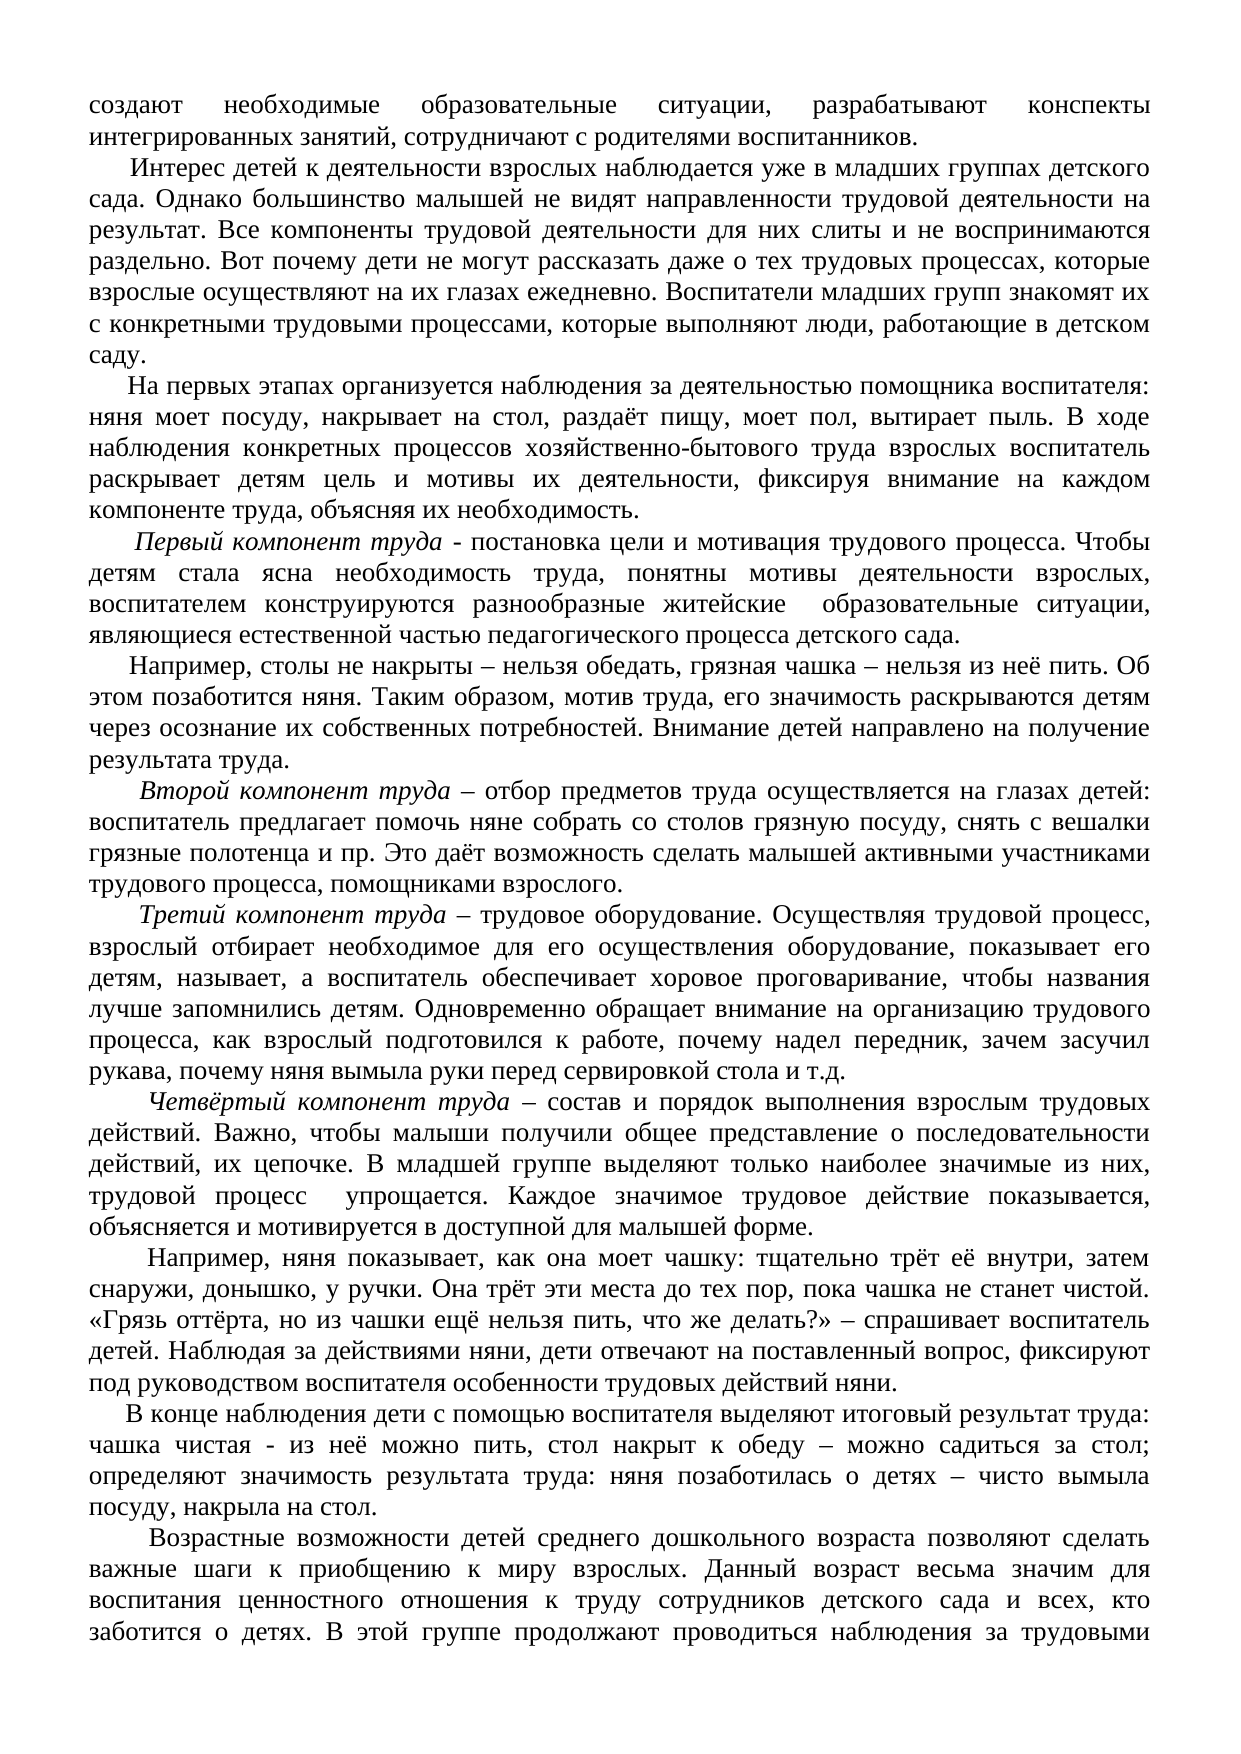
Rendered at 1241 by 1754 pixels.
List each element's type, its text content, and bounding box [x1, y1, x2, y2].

text В конце наблюдения дети с помощью воспитателя выделяют итоговый результат труда: чашка чистая - из неё можно пить, стол накрыт к обеду – можно садиться за стол; определяют значимость результата труда: няня позаботилась о детях – чисто вымыла посуду, накрыла на стол. [89, 1397, 1152, 1521]
text Например, столы не накрыты – нельзя обедать, грязная чашка – нельзя из неё пить. Об этом позаботится няня. Таким образом, мотив труда, его значимость раскрываются детям через осознание их собственных потребностей. Внимание детей направлено на получение результата труда. [89, 649, 1152, 774]
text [89, 1521, 1152, 1646]
text Третий компонент труда – трудовое оборудование. Осуществляя трудовой процесс, взрослый отбирает необходимое для его осуществления оборудование, показывает его детям, называет, а воспитатель обеспечивает хоровое проговаривание, чтобы названия лучше запомнились детям. Одновременно обращает внимание на организацию трудового процесса, как взрослый подготовился к работе, почему надел передник, зачем засучил рукава, почему няня вымыла руки перед сервировкой стола и т.д. [89, 898, 1152, 1085]
text Например, няня показывает, как она моет чашку: тщательно трёт её внутри, затем снаружи, донышко, у ручки. Она трёт эти места до тех пор, пока чашка не станет чистой. «Грязь оттёрта, но из чашки ещё нельзя пить, что же делать?» – спрашивает воспитатель детей. Наблюдая за действиями няни, дети отвечают на поставленный вопрос, фиксируют под руководством воспитателя особенности трудовых действий няни. [89, 1241, 1152, 1397]
text Четвёртый компонент труда – состав и порядок выполнения взрослым трудовых действий. Важно, чтобы малыши получили общее представление о последовательности действий, их цепочке. В младшей группе выделяют только наиболее значимые из них, трудовой процесс упрощается. Каждое значимое трудовое действие показывается, объясняется и мотивируется в доступной для малышей форме. [89, 1085, 1152, 1241]
text Второй компонент труда – отбор предметов труда осуществляется на глазах детей: воспитатель предлагает помочь няне собрать со столов грязную посуду, снять с вешалки грязные полотенца и пр. Это даёт возможность сделать малышей активными участниками трудового процесса, помощниками взрослого. [89, 774, 1152, 898]
text Интерес детей к деятельности взрослых наблюдается уже в младших группах детского сада. Однако большинство малышей не видят направленности трудовой деятельности на результат. Все компоненты трудовой деятельности для них слиты и не воспринимаются раздельно. Вот почему дети не могут рассказать даже о тех трудовых процессах, которые взрослые осуществляют на их глазах ежедневно. Воспитатели младших групп знакомят их с конкретными трудовыми процессами, которые выполняют люди, работающие в детском саду. [89, 151, 1152, 369]
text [89, 89, 1152, 151]
text Первый компонент труда - постановка цели и мотивация трудового процесса. Чтобы детям стала ясна необходимость труда, понятны мотивы деятельности взрослых, воспитателем конструируются разнообразные житейские образовательные ситуации, являющиеся естественной частью педагогического процесса детского сада. [89, 525, 1152, 649]
text На первых этапах организуется наблюдения за деятельностью помощника воспитателя: няня моет посуду, накрывает на стол, раздаёт пищу, моет пол, вытирает пыль. В ходе наблюдения конкретных процессов хозяйственно-бытового труда взрослых воспитатель раскрывает детям цель и мотивы их деятельности, фиксируя внимание на каждом компоненте труда, объясняя их необходимость. [89, 369, 1152, 525]
